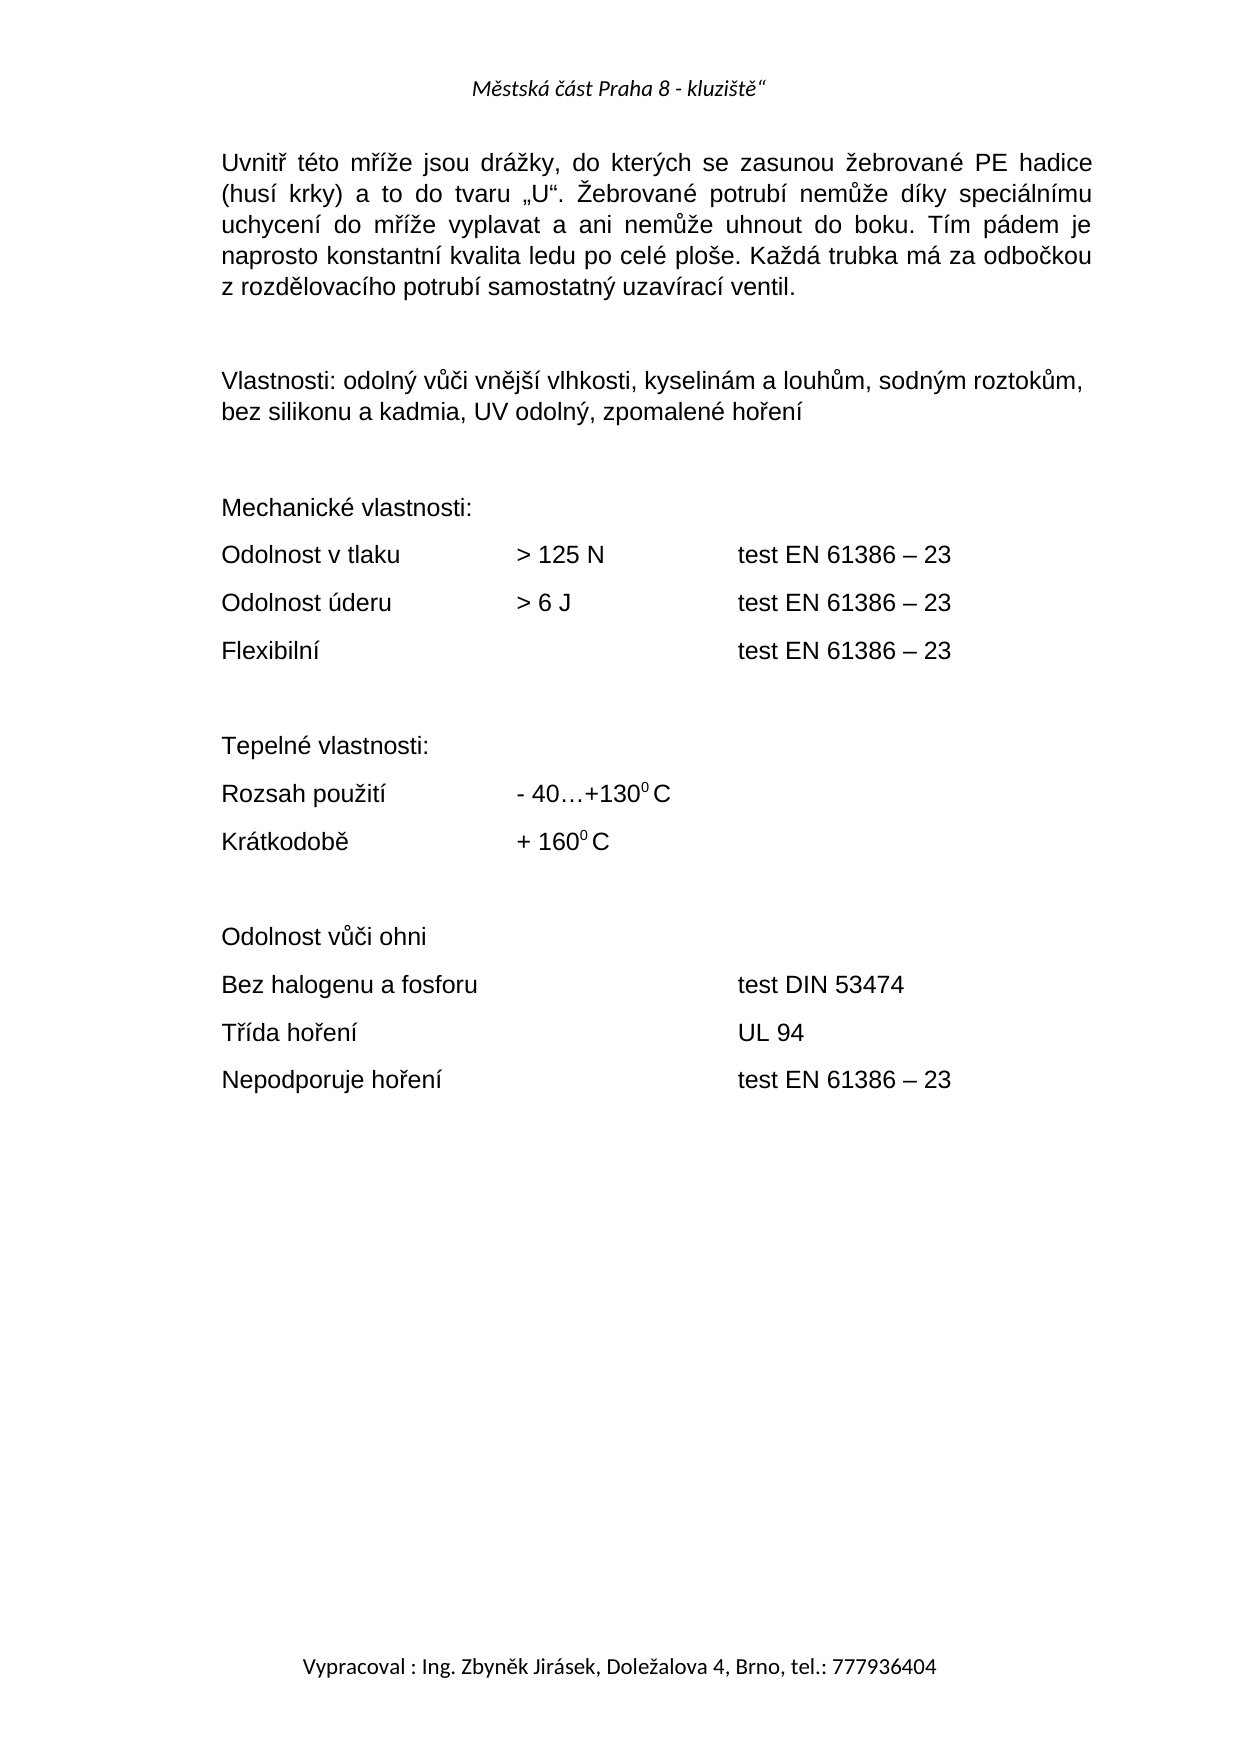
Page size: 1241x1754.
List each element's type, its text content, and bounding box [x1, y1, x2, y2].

text Uvnitř této mříže jsou drážky, do kterých se zasunou žebrované PE hadice (husí krky) a to do tvaru „U“. Žebrované potrubí nemůže díky speciálnímu uchycení do mříže vyplavat a ani nemůže uhnout do boku. Tím pádem je naprosto konstantní kvalita ledu po celé ploše. Každá trubka má za odbočkou z rozdělovacího potrubí samostatný uzavírací ventil. [221, 148, 1093, 301]
text Mechanické vlastnosti: [148, 493, 1093, 522]
text Odolnost úderu > 6 J test EN 61386 – 23 [148, 588, 1093, 617]
text Flexibilní test EN 61386 – 23 [148, 636, 1093, 665]
text Odolnost vůči ohni [148, 922, 1093, 951]
text Nepodporuje hoření test EN 61386 – 23 [148, 1065, 1093, 1094]
text Odolnost v tlaku > 125 N test EN 61386 – 23 [148, 541, 1093, 569]
text Vlastnosti: odolný vůči vnější vlhkosti, kyselinám a louhům, sodným roztokům, bez silikonu a kadmia, UV odolný, zpomalené hoření [221, 366, 1093, 426]
text Tepelné vlastnosti: [148, 731, 1093, 760]
text Krátkodobě + 1600 C [148, 827, 1093, 856]
text Bez halogenu a fosforu test DIN 53474 [148, 970, 1093, 999]
text Rozsah použití - 40…+1300 C [148, 779, 1093, 808]
text Třída hoření UL 94 [148, 1018, 1093, 1046]
